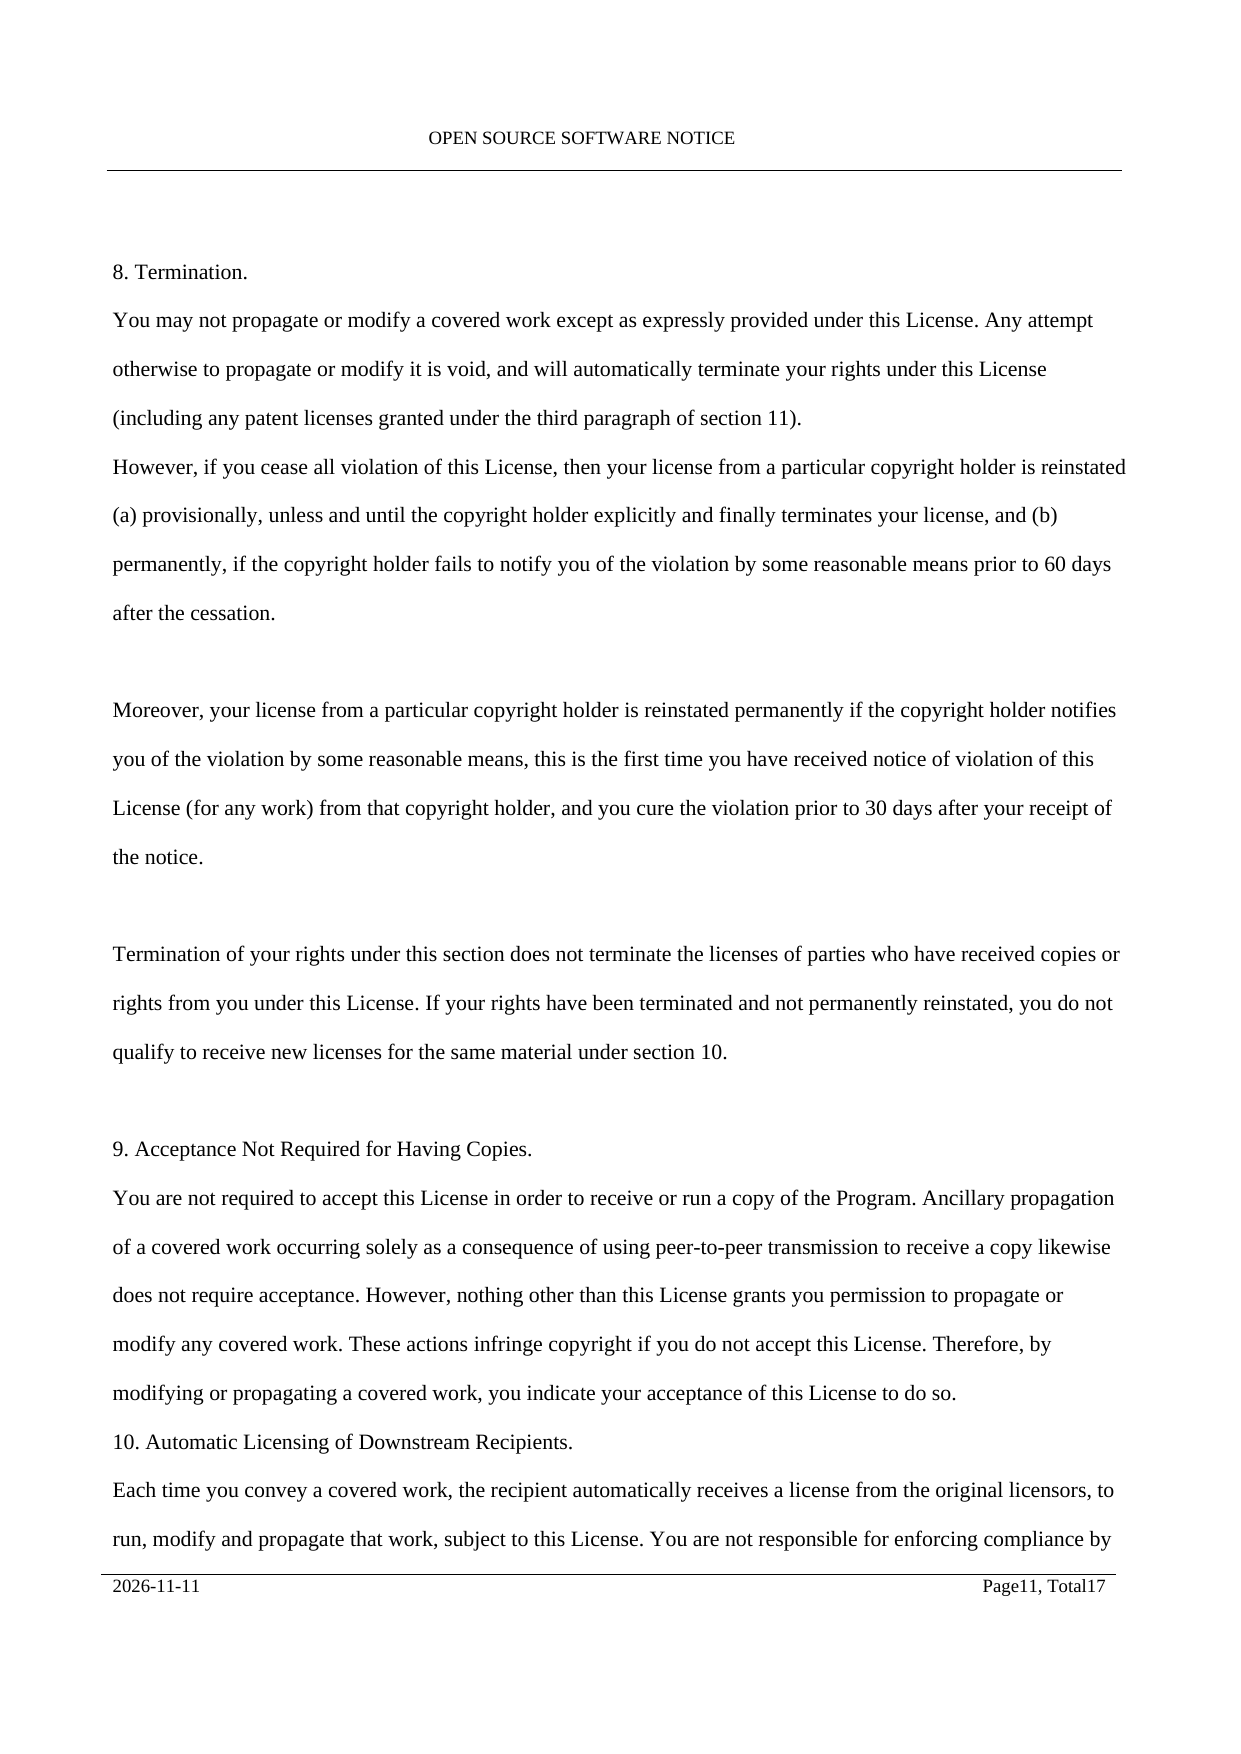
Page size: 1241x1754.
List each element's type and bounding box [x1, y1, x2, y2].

text [112, 206, 1128, 1555]
